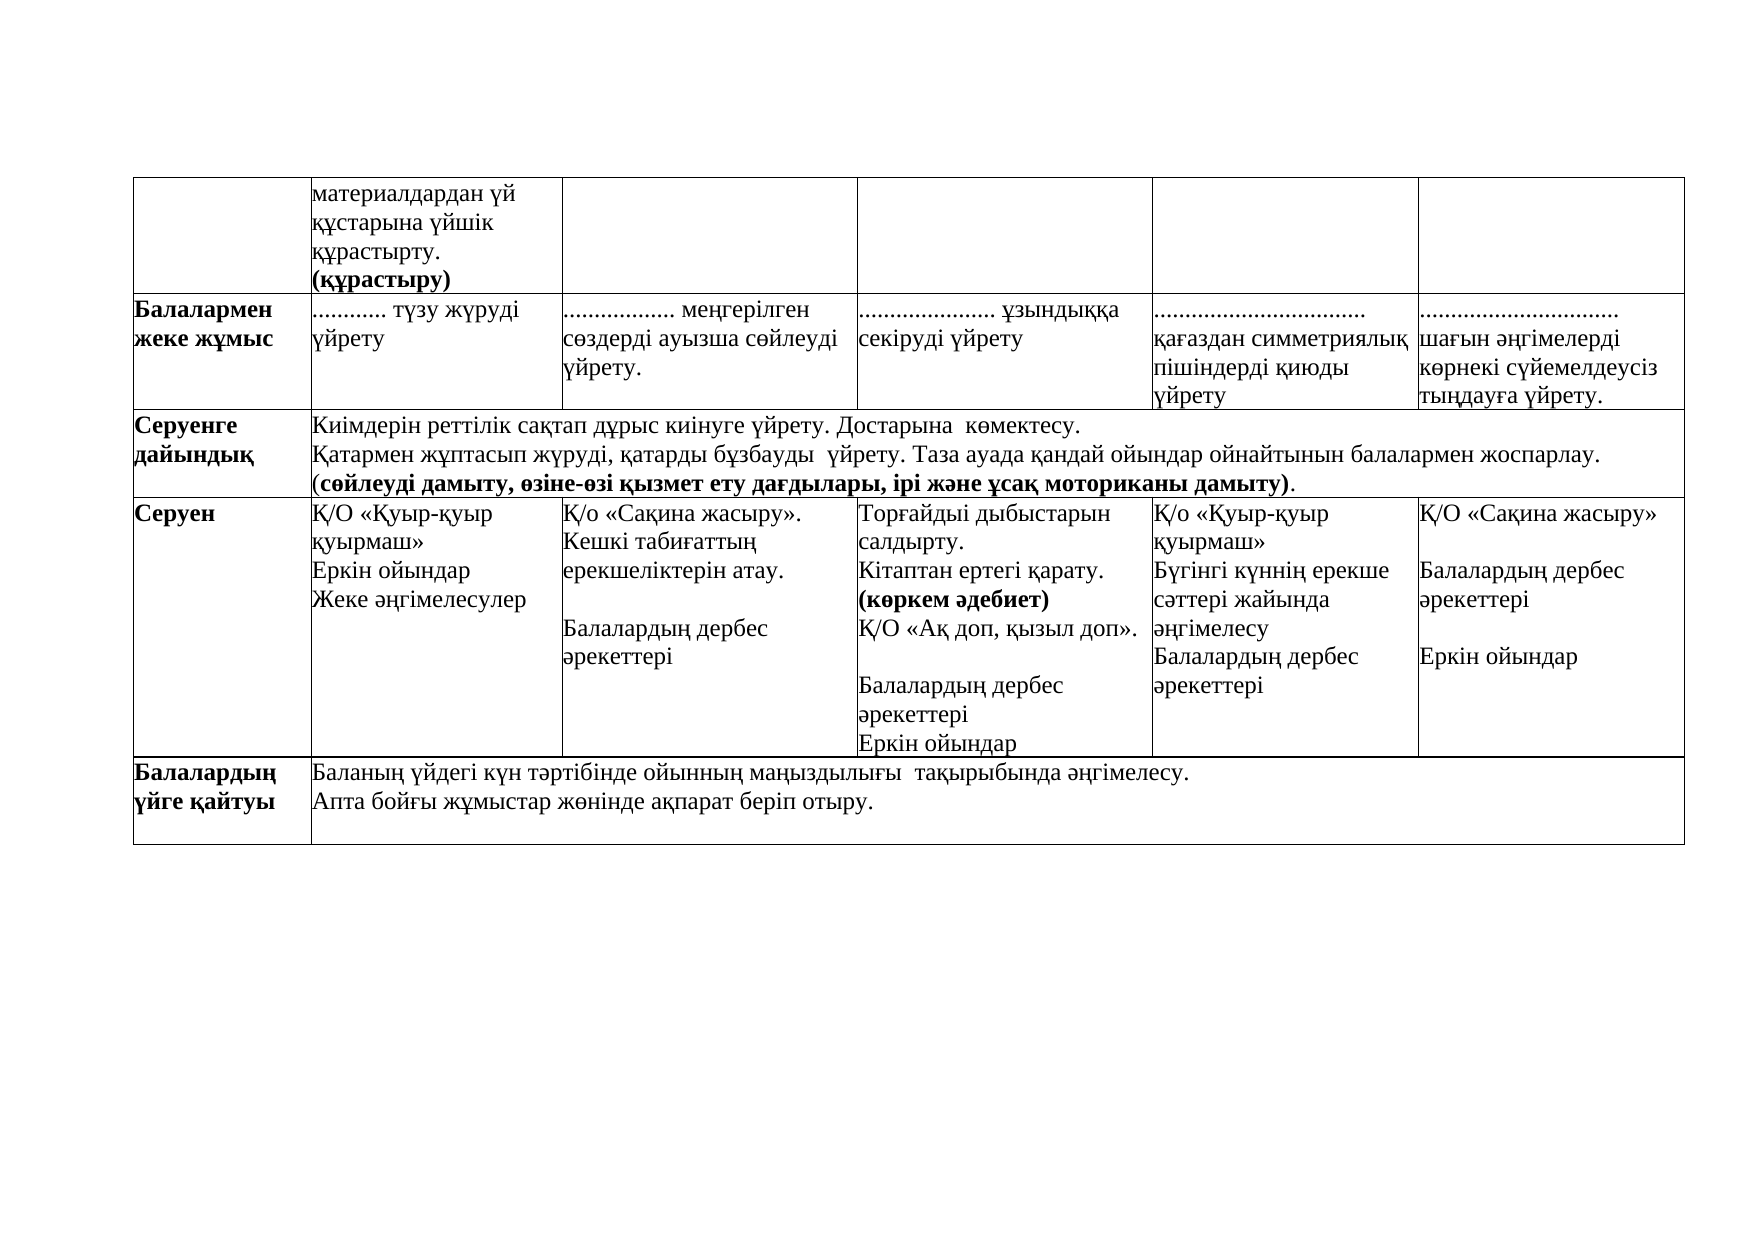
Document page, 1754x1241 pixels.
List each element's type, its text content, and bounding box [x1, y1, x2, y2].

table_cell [1153, 178, 1418, 293]
table_cell ................................ шағын әңгімелерді көрнекі сүйемелдеусіз тыңдауға үйрету. [1419, 294, 1684, 409]
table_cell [563, 178, 857, 293]
table_cell Қ/О «Қуыр-қуыр қуырмаш» Еркін ойындар Жеке әңгімелесулер [312, 498, 562, 756]
table_cell Қ/о «Сақина жасыру». Кешкі табиғаттың ерекшеліктерін атау. Балалардың дербес әрекеттері [563, 498, 857, 756]
table_cell .................. меңгерілген сөздерді ауызша сөйлеуді үйрету. [563, 294, 857, 409]
table_cell Киімдерін реттілік сақтап дұрыс киінуге үйрету. Достарына көмектесу. Қатармен жұптасып жүруді, қатарды бұзбауды үйрету. Таза ауада қандай ойындар ойнайтынын балалармен жоспарлау. (сөйлеуді дамыту, өзіне-өзі қызмет ету дағдылары, ірі және ұсақ моториканы дамыту). [312, 410, 1684, 497]
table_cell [1419, 178, 1684, 293]
table_cell .................................. қағаздан симметриялық пішіндерді қиюды үйрету [1153, 294, 1418, 409]
table_cell Торғайдыі дыбыстарын салдырту. Кітаптан ертегі қарату. (көркем әдебиет) Қ/О «Ақ доп, қызыл доп». Балалардың дербес әрекеттері Еркін ойындар [858, 641, 1152, 756]
table_cell Балалардың үйге қайтуы [134, 758, 311, 844]
table_cell ............ түзу жүруді үйрету [312, 294, 562, 409]
table_cell Серуенге дайындық [134, 410, 311, 497]
table_cell Торғайдыі дыбыстарын салдырту. Кітаптан ертегі қарату. (көркем әдебиет) Қ/О «Ақ доп, қызыл доп». Балалардың дербес әрекеттері Еркін ойындар [858, 498, 1152, 613]
table_cell ...................... ұзындыққа секіруді үйрету [858, 294, 1152, 409]
table_cell Баланың үйдегі күн тәртібінде ойынның маңыздылығы тақырыбында әңгімелесу. Апта бойғы жұмыстар жөнінде ақпарат беріп отыру. [312, 758, 1684, 844]
table_cell Балалармен жеке жұмыс [134, 294, 311, 409]
table_cell Серуен [134, 498, 311, 756]
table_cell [858, 178, 1152, 293]
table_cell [134, 178, 311, 293]
table_cell Қ/о «Қуыр-қуыр қуырмаш» Бүгінгі күннің ерекше сәттері жайында әңгімелесу Балалардың дербес әрекеттері [1153, 498, 1418, 756]
table_cell Қ/О «Сақина жасыру» Балалардың дербес әрекеттері Еркін ойындар [1419, 498, 1684, 756]
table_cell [312, 178, 562, 293]
